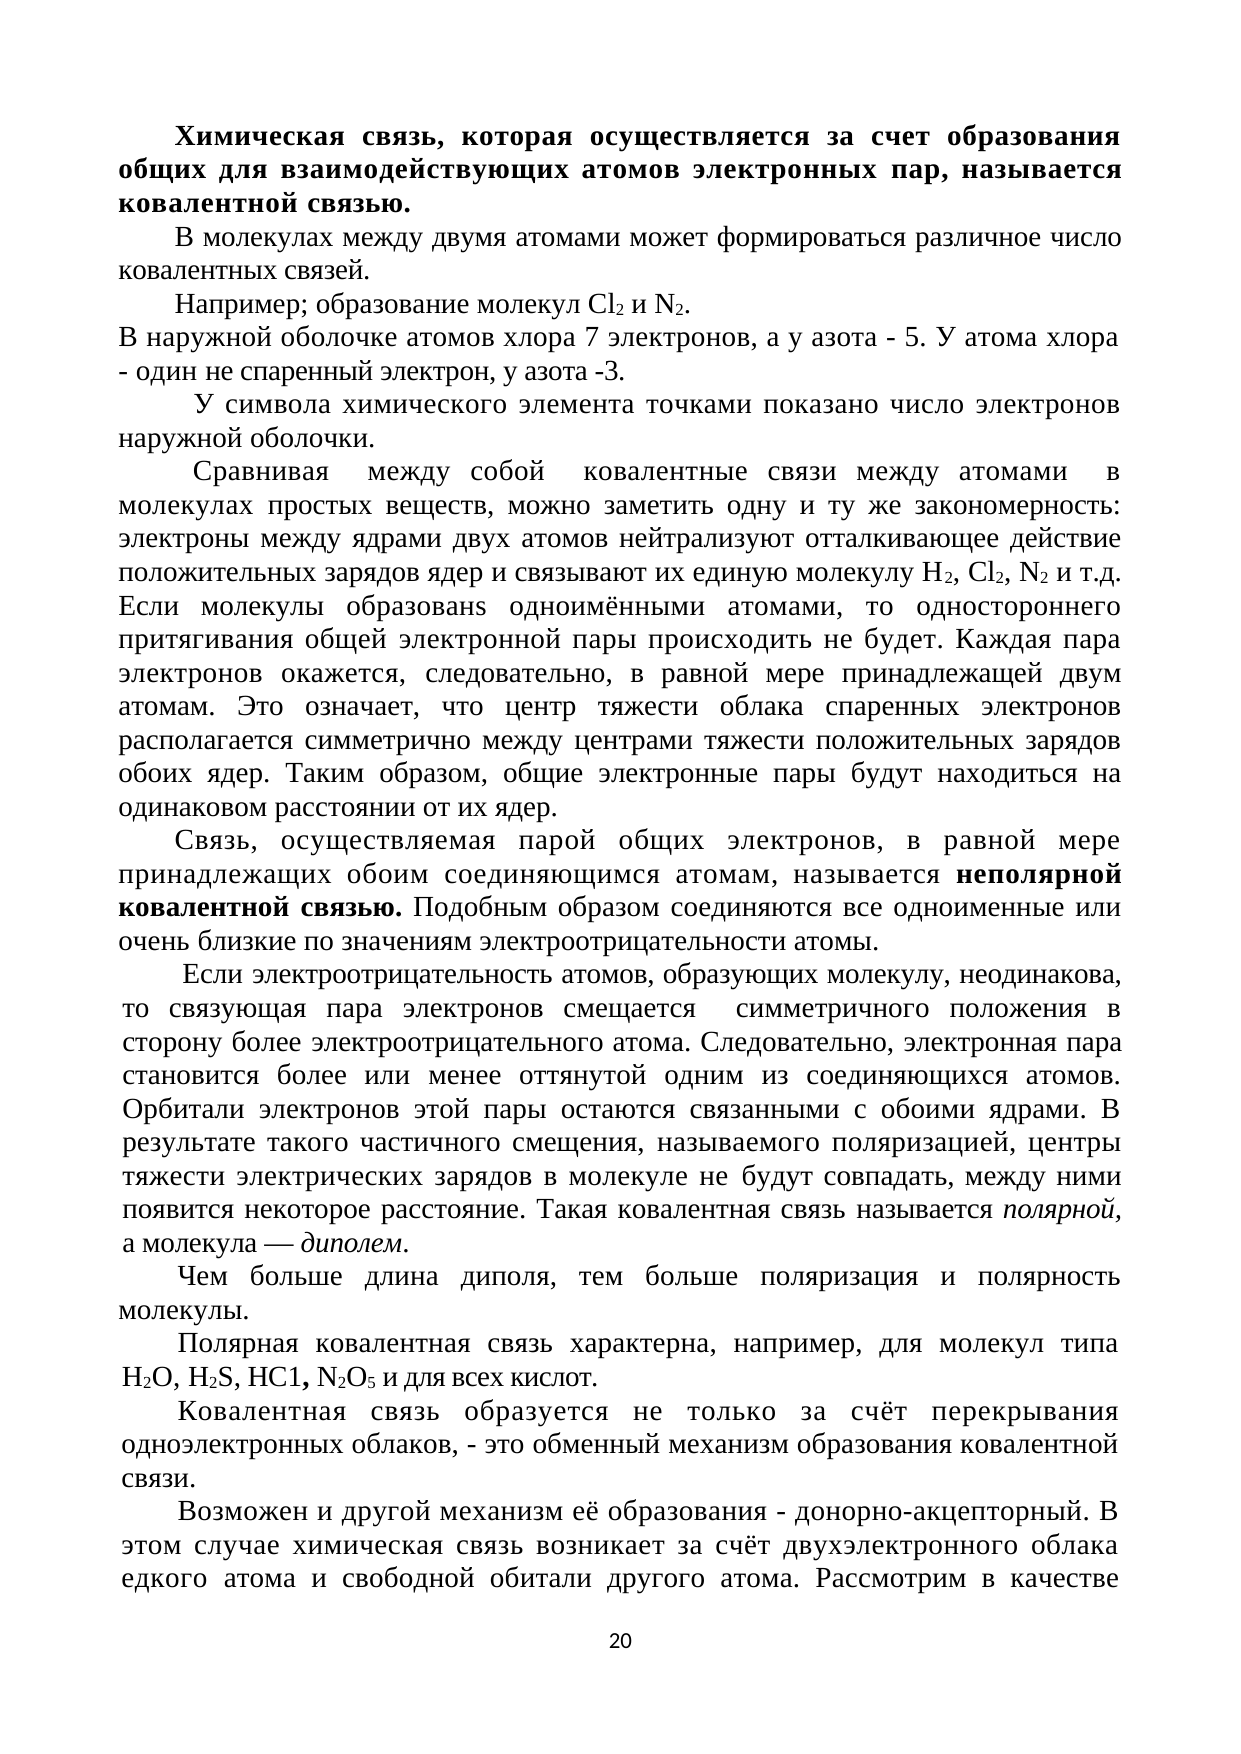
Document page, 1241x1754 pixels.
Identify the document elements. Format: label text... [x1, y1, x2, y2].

text Сравнивая между собой ковалентные связи между атомами в молекулах простых веществ, можно заметить одну и ту же закономерность: электроны между ядрами двух атомов нейтрализуют отталкивающее действие положительных зарядов ядер и связывают их единую молекулу Н2, Cl2, N2 и т.д. Если молекулы образованs одноимёнными атомами, то одностороннего притягивания общей электронной пары происходить не будет. Каждая пара электронов окажется, следовательно, в равной мере принадлежащей двум атомам. Это означает, что центр тяжести облака спаренных электронов располагается симметрично между центрами тяжести положительных зарядов обоих ядер. Таким образом, общие электронные пары будут находиться на одинаковом расстоянии от их ядер. [118, 453, 1122, 822]
text Ковалентная связь образуется не только за счёт перекрывания одноэлектронных облаков, - это обменный механизм образования ковалентной связи. [121, 1393, 1120, 1493]
text Полярная ковалентная связь характерна, например, для молекул типа Н2О, H2S, HC1, N2О5 и для всех кислот. [122, 1326, 1120, 1393]
text Чем больше длина диполя, тем больше поляризация и полярность молекулы. [118, 1258, 1122, 1326]
text У символа химического элемента точками показано число электронов наружной оболочки. [118, 386, 1122, 453]
text В наружной оболочке атомов хлора 7 электронов, а у азота - 5. У атома хлора - один не спаренный электрон, у азота -3. [118, 319, 1122, 386]
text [121, 1493, 1121, 1594]
text В молекулах между двумя атомами может формироваться различное число ковалентных связей. [118, 219, 1122, 286]
text Связь, осуществляемая парой общих электронов, в равной мере принадлежащих обоим соединяющимся атомам, называется неполярной ковалентной связью. Подобным образом соединяются все одноименные или очень близкие по значениям электроотрицательности атомы. [118, 822, 1122, 957]
text Химическая связь, которая осуществляется за счет образования общих для взаимодействующих атомов электронных пар, называется ковалентной связью. [118, 118, 1122, 219]
text Например; образование молекул Сl2 и N2. [118, 286, 1122, 319]
text Если электроотрицательность атомов, образующих молекулу, неодинакова, то связующая пара электронов смещается симметричного положения в сторону более электроотрицательного атома. Следовательно, электронная пара становится более или менее оттянутой одним из соединяющихся атомов. Орбитали электронов этой пары остаются связанными с обоими ядрами. В результате такого частичного смещения, называемого поляризацией, центры тяжести электрических зарядов в молекуле не будут совпадать, между ними появится некоторое расстояние. Такая ковалентная связь называется полярной, а молекула — диполем. [122, 957, 1122, 1258]
